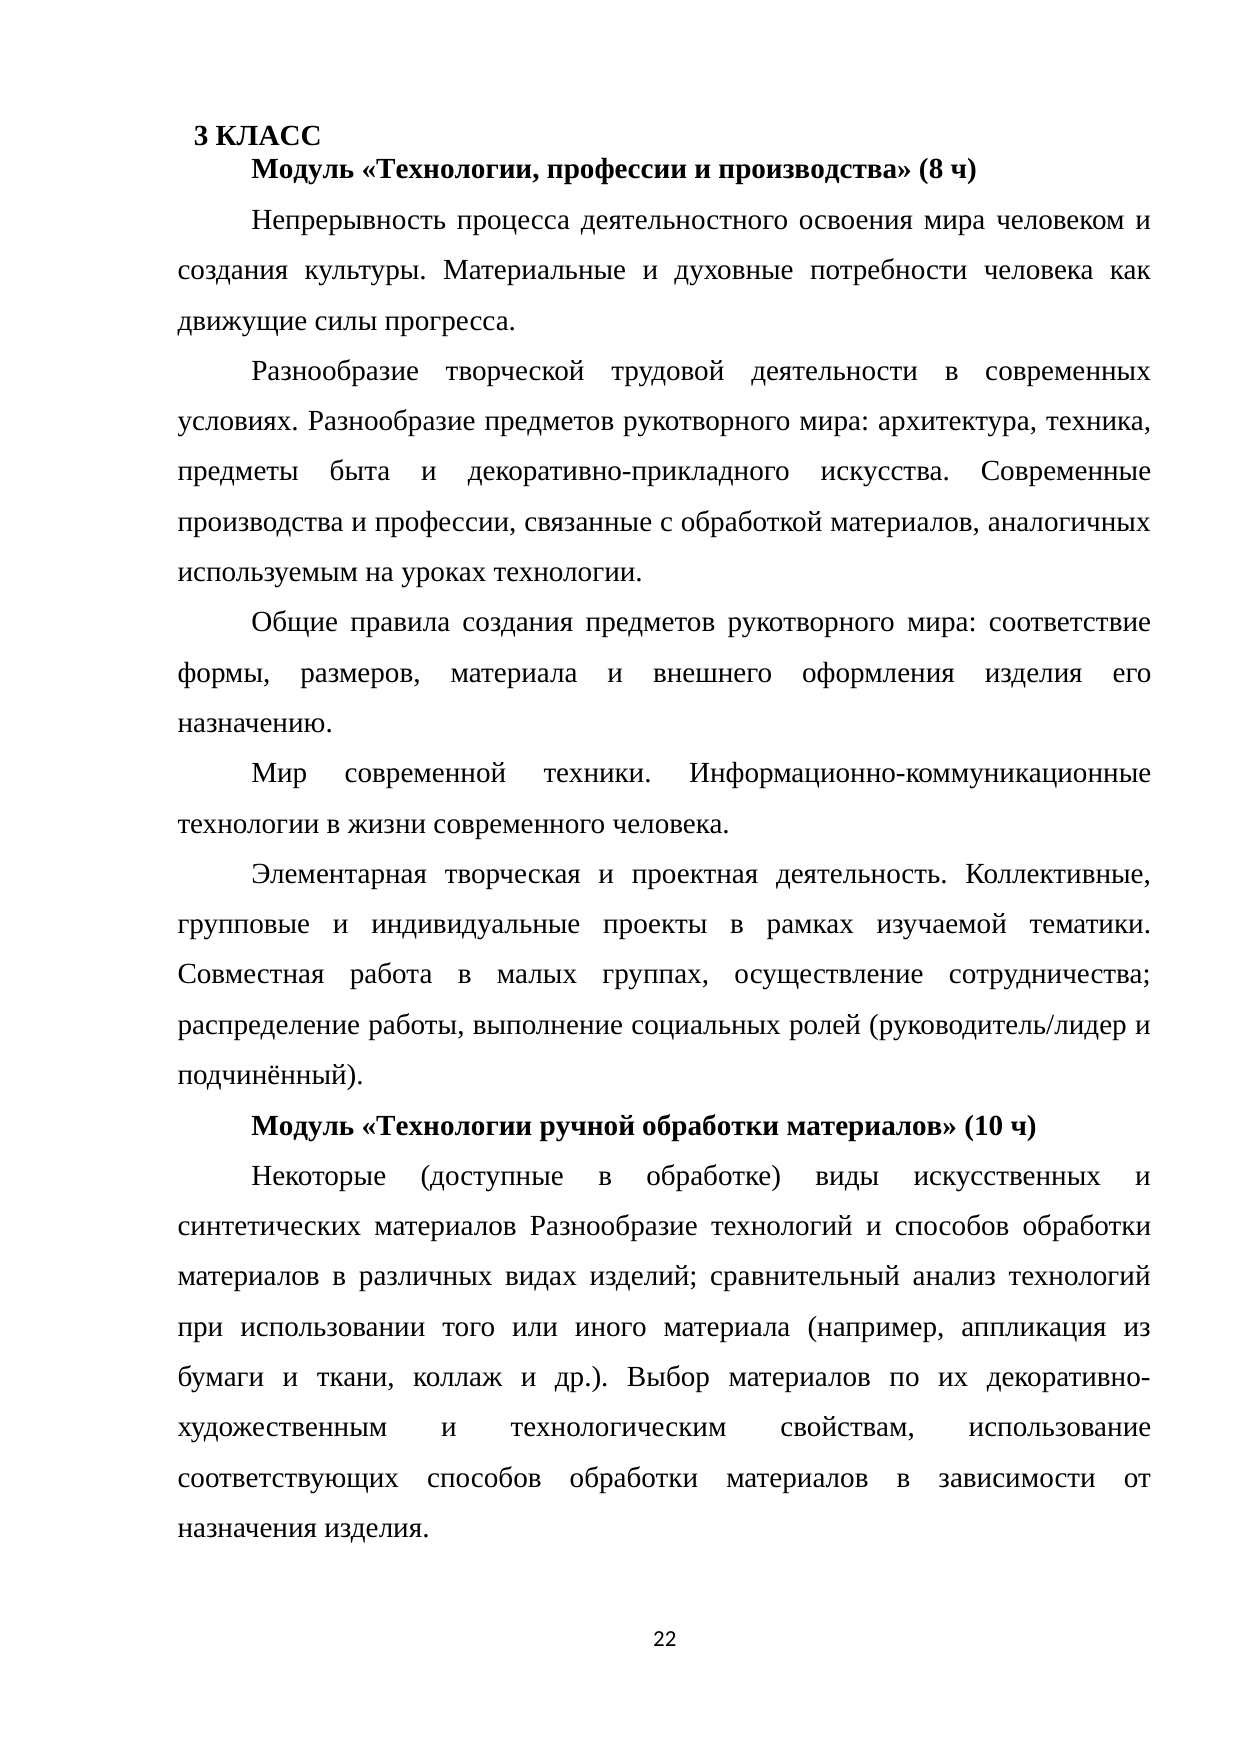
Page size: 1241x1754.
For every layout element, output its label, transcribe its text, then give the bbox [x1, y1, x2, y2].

subtitle 3 КЛАСС [193, 118, 1152, 152]
text Разнообразие творческой трудовой деятельности в современных условиях. Разнообразие предметов рукотворного мира: архитектура, техника, предметы быта и декоративно-прикладного искусства. Современные производства и профессии, связанные с обработкой материалов, аналогичных используемым на уроках технологии. [177, 353, 1152, 588]
list Модуль «Технологии ручной обработки материалов» (10 ч) [177, 1108, 1152, 1141]
text Некоторые (доступные в обработке) виды искусственных и синтетических материалов Разнообразие технологий и способов обработки материалов в различных видах изделий; сравнительный анализ технологий при использовании того или иного материала (например, аппликация из бумаги и ткани, коллаж и др.). Выбор материалов по их декоративно-художественным и технологическим свойствам, использование соответствующих способов обработки материалов в зависимости от назначения изделия. [177, 1158, 1152, 1544]
list Модуль «Технологии, профессии и производства» (8 ч) [177, 152, 1152, 185]
text Элементарная творческая и проектная деятельность. Коллективные, групповые и индивидуальные проекты в рамках изучаемой тематики. Совместная работа в малых группах, осуществление сотрудничества; распределение работы, выполнение социальных ролей (руководитель/лидер и подчинённый). [177, 856, 1152, 1091]
text Непрерывность процесса деятельностного освоения мира человеком и создания культуры. Материальные и духовные потребности человека как движущие силы прогресса. [177, 202, 1152, 336]
text Мир современной техники. Информационно-коммуникационные технологии в жизни современного человека. [177, 755, 1152, 839]
text Общие правила создания предметов рукотворного мира: соответствие формы, размеров, материала и внешнего оформления изделия его назначению. [177, 604, 1152, 739]
